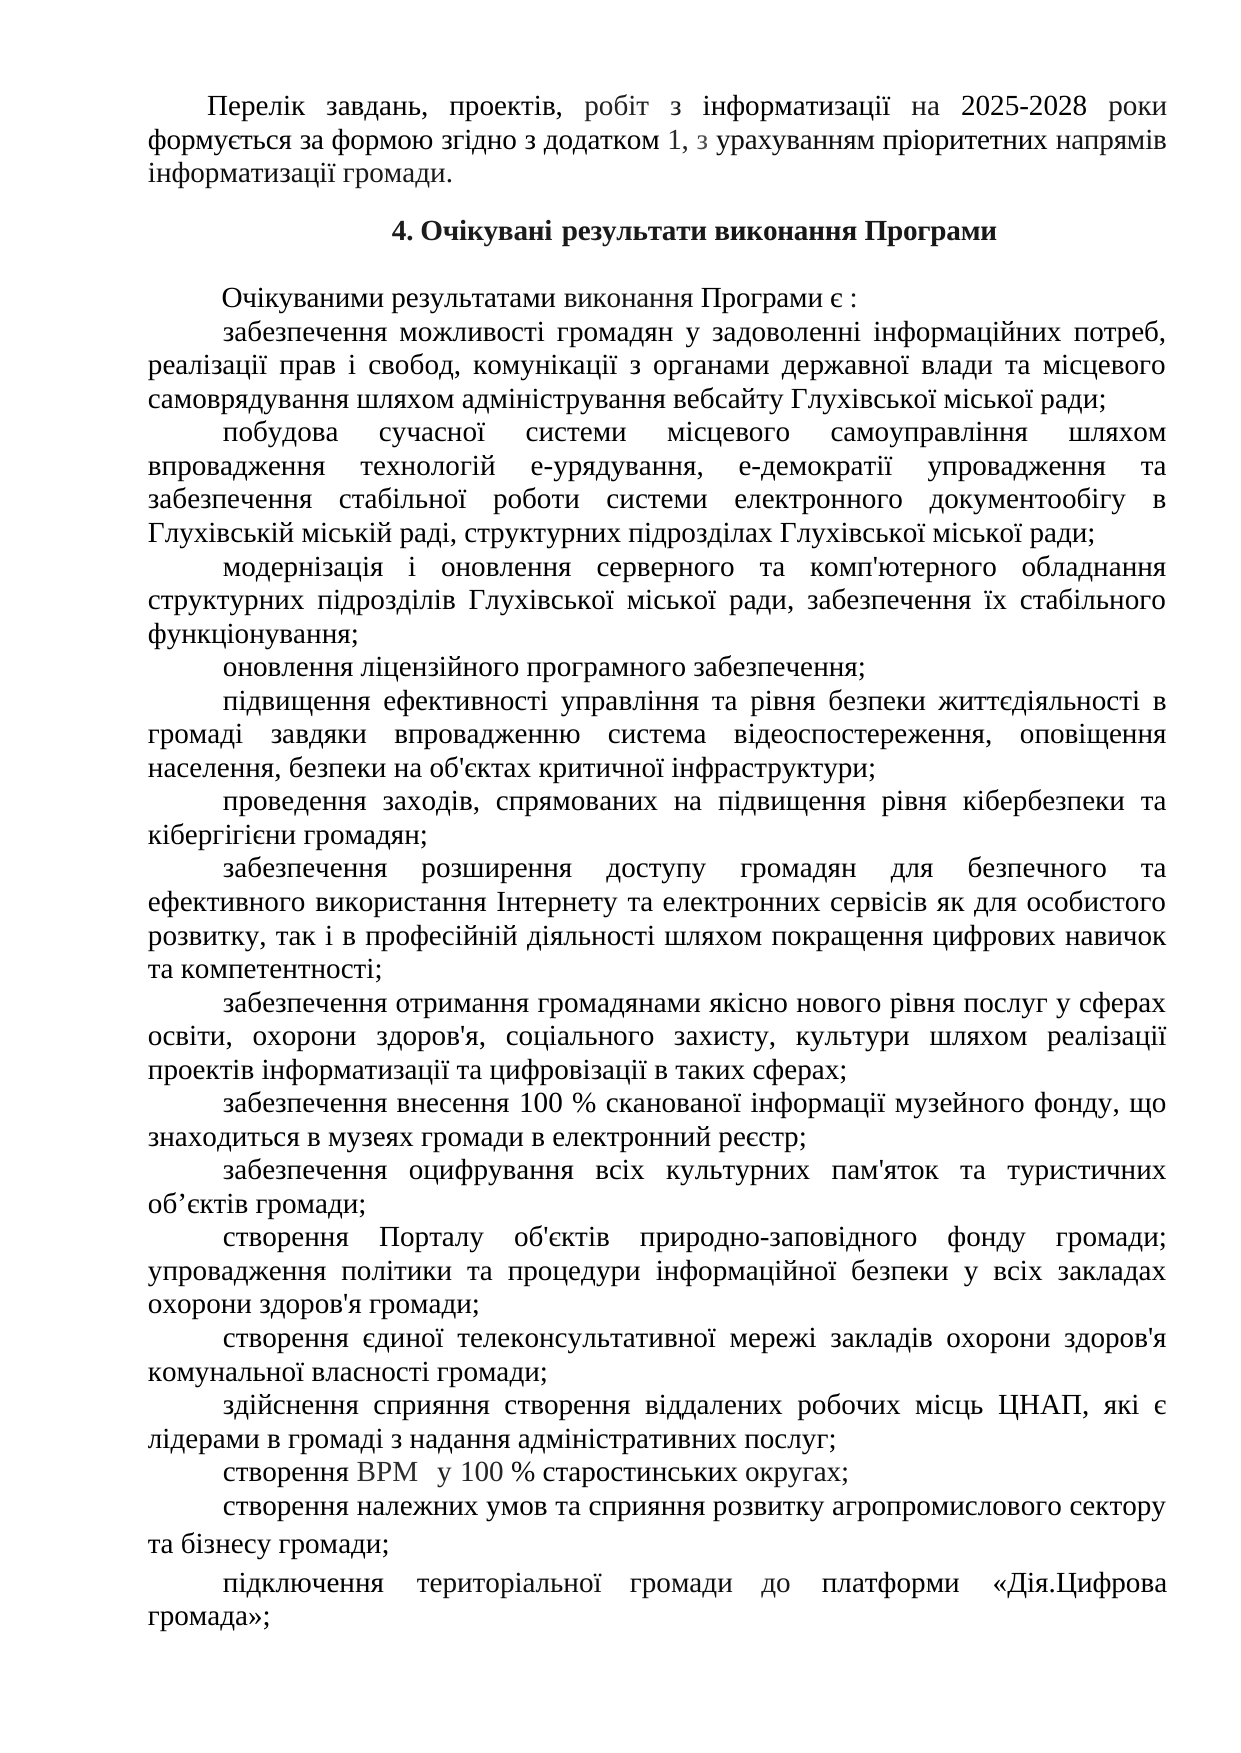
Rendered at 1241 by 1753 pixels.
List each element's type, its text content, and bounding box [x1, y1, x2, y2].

text забезпечення отримання громадянами якісно нового рівня послуг у сферах освіти, охорони здоров'я, соціального захисту, культури шляхом реалізації проектів інформатизації та цифровізації в таких сферах; [148, 985, 1167, 1085]
text Очікуваними результатами виконання Програми є : [148, 280, 1167, 314]
text створення належних умов та сприяння розвитку агропромислового сектору та бізнесу громади; [148, 1488, 1167, 1560]
text забезпечення оцифрування всіх культурних пам'яток та туристичних об’єктів громади; [148, 1152, 1167, 1219]
text створення BPM у 100 % старостинських округах; [148, 1454, 1167, 1488]
text підключення територіальної громади до платформи «Дія.Цифрова громада»; [148, 1565, 1167, 1632]
text забезпечення можливості громадян у задоволенні інформаційних потреб, реалізації прав i свобод, комунікації з органами державної влади та місцевого самоврядування шляхом адміністрування вебсайту Глухівської міської ради; [148, 314, 1167, 414]
text Перелік завдань, проектів, робіт з інформатизації на 2025-2028 роки формується за формою згідно з додатком 1, з урахуванням пріоритетних напрямів інформатизації громади. [148, 88, 1167, 189]
subtitle 4. Очікувані результати виконання Програми [148, 213, 1167, 247]
text проведення заходів, спрямованих на підвищення рівня кібербезпеки та кібергігієни громадян; [148, 783, 1167, 851]
text забезпечення розширення доступу громадян для безпечного та ефективного використання Інтернету та електронних сервісів як для особистого розвитку, так i в професійній діяльності шляхом покращення цифрових навичок та компетентності; [148, 851, 1167, 985]
text підвищення ефективності управління та рівня безпеки життєдіяльності в громаді завдяки впровадженню система відеоспостереження, оповіщення населення, безпеки на об'єктах критичної інфраструктури; [148, 683, 1167, 783]
text створення Порталу об'єктів природно-заповідного фонду громади; упровадження політики та процедури інформаційної безпеки у всіх закладах охорони здоров'я громади; [148, 1219, 1167, 1320]
text створення єдиної телеконсультативної мережі закладів охорони здоров'я комунальної власності громади; [148, 1320, 1167, 1387]
text оновлення ліцензійного програмного забезпечення; [148, 649, 1167, 683]
text здійснення сприяння створення віддалених робочих місць ЦНАП, які є лідерами в громаді з надання адміністративних послуг; [148, 1387, 1167, 1454]
text забезпечення внесення 100 % сканованої інформації музейного фонду, що знаходиться в музеях громади в електронний реєстр; [148, 1085, 1167, 1152]
text модернізація i оновлення серверного та комп'ютерного обладнання структурних підрозділів Глухівської міської ради, забезпечення ïx стабільного функціонування; [148, 549, 1167, 649]
text побудова сучасної системи місцевого самоуправління шляхом впровадження технологій е-урядування, е-демократії упровадження та забезпечення стабільної роботи системи електронного документообігу в Глухівській міській раді, структурних підрозділах Глухівської міської ради; [148, 414, 1167, 549]
